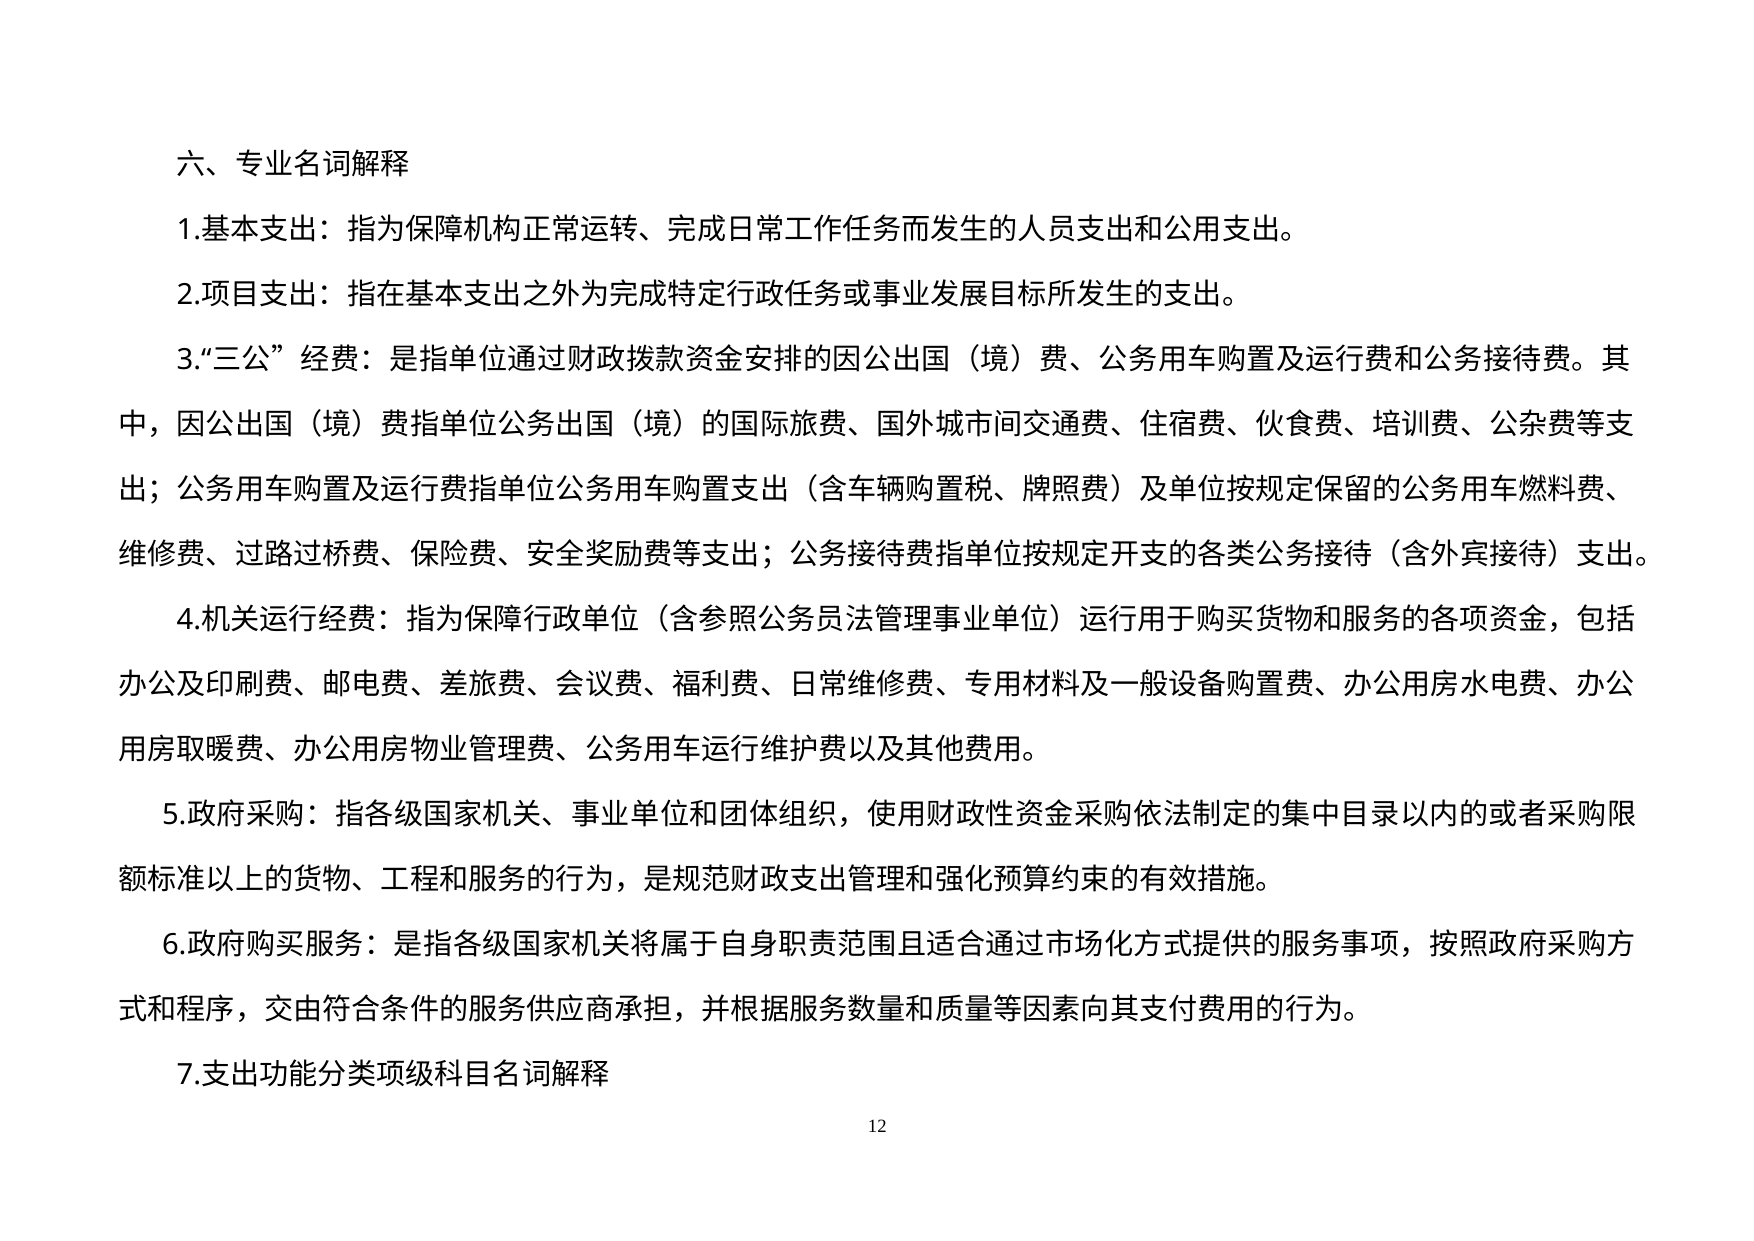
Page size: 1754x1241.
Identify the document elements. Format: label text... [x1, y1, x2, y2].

text 2.项目支出：指在基本支出之外为完成特定行政任务或事业发展目标所发生的支出。 [118, 259, 1636, 324]
text 7.支出功能分类项级科目名词解释 [118, 1039, 1636, 1104]
text 1.基本支出：指为保障机构正常运转、完成日常工作任务而发生的人员支出和公用支出。 [118, 194, 1636, 259]
text 3.“三公”经费：是指单位通过财政拨款资金安排的因公出国（境）费、公务用车购置及运行费和公务接待费。其中，因公出国（境）费指单位公务出国（境）的国际旅费、国外城市间交通费、住宿费、伙食费、培训费、公杂费等支出；公务用车购置及运行费指单位公务用车购置支出（含车辆购置税、牌照费）及单位按规定保留的公务用车燃料费、维修费、过路过桥费、保险费、安全奖励费等支出；公务接待费指单位按规定开支的各类公务接待（含外宾接待）支出。 [118, 324, 1636, 584]
text 4.机关运行经费：指为保障行政单位（含参照公务员法管理事业单位）运行用于购买货物和服务的各项资金，包括办公及印刷费、邮电费、差旅费、会议费、福利费、日常维修费、专用材料及一般设备购置费、办公用房水电费、办公用房取暖费、办公用房物业管理费、公务用车运行维护费以及其他费用。 [118, 584, 1636, 779]
text 六、专业名词解释 [118, 129, 1636, 194]
text 5.政府采购：指各级国家机关、事业单位和团体组织，使用财政性资金采购依法制定的集中目录以内的或者采购限额标准以上的货物、工程和服务的行为，是规范财政支出管理和强化预算约束的有效措施。 [118, 779, 1636, 909]
text 6.政府购买服务：是指各级国家机关将属于自身职责范围且适合通过市场化方式提供的服务事项，按照政府采购方式和程序，交由符合条件的服务供应商承担，并根据服务数量和质量等因素向其支付费用的行为。 [118, 909, 1636, 1039]
